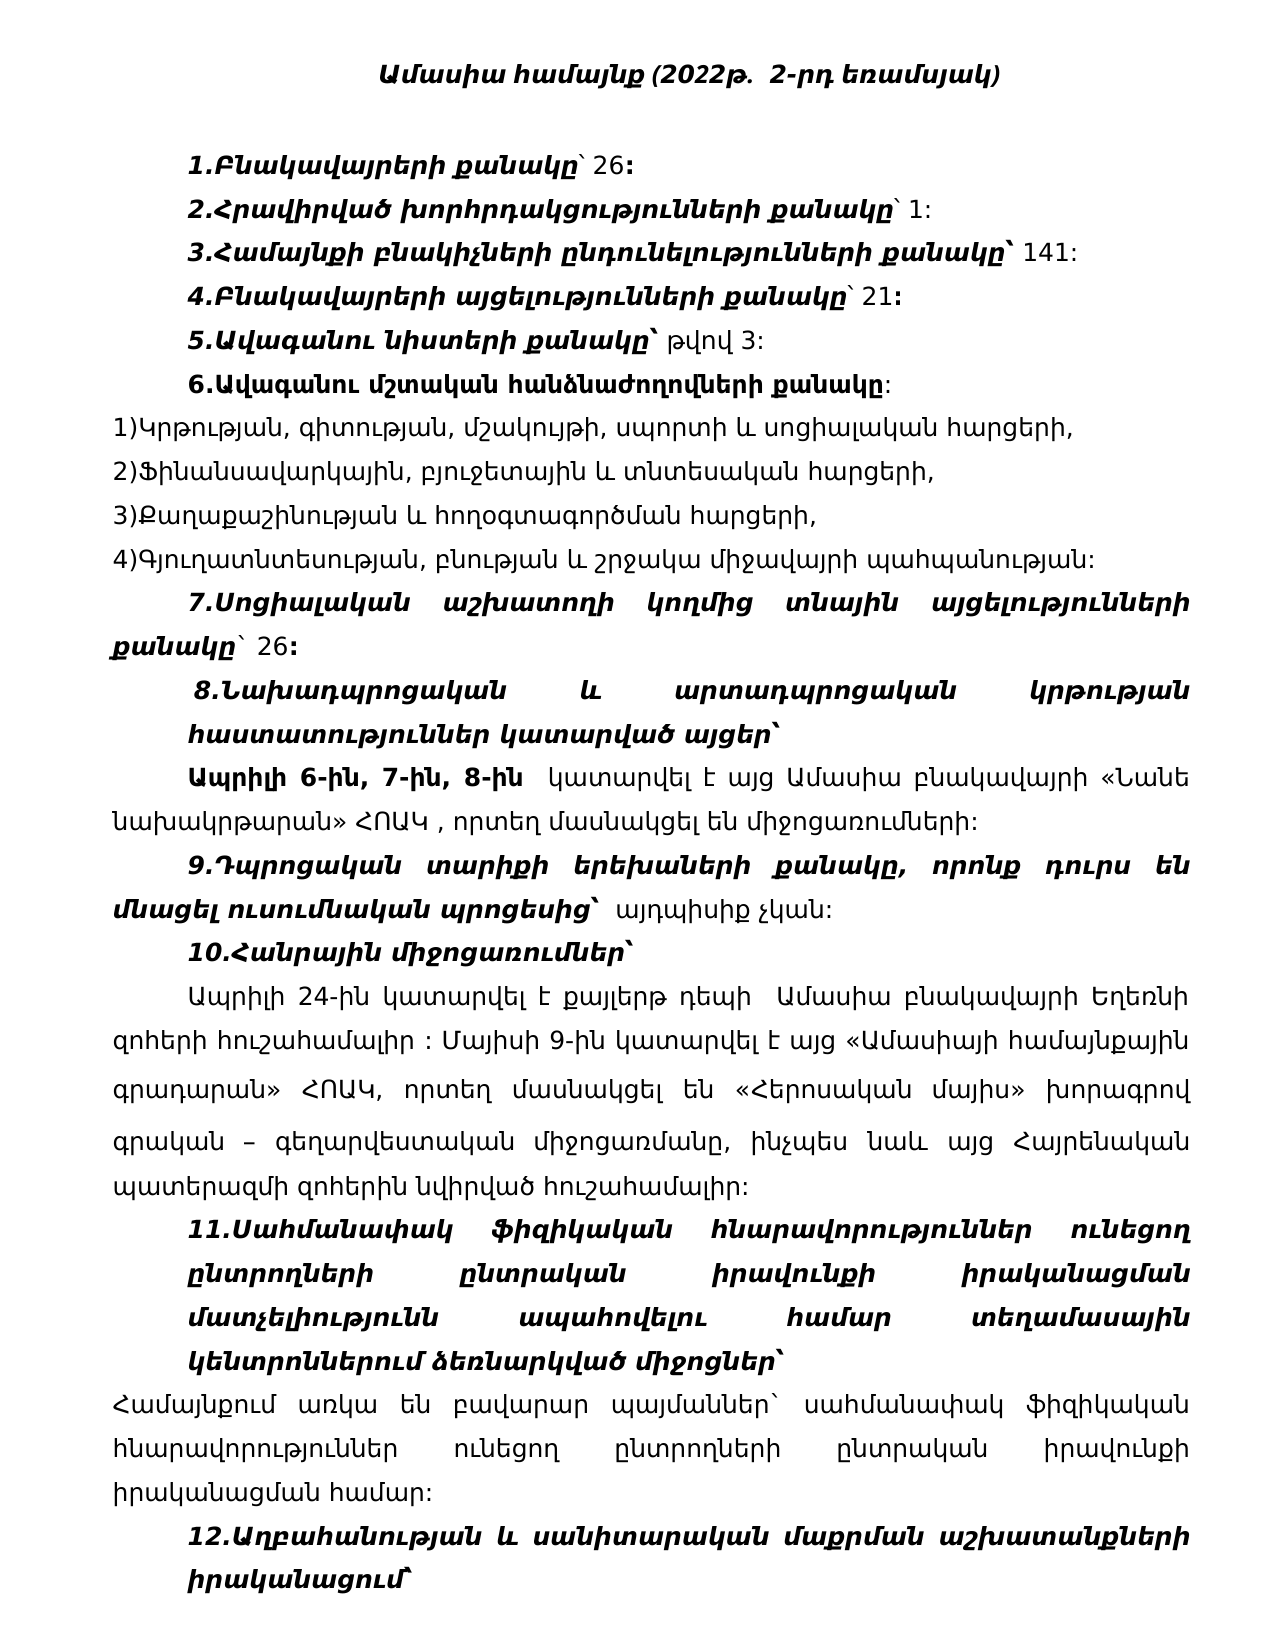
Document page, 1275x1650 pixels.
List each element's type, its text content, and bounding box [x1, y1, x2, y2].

text 9.Դպրոցական տարիքի երեխաների քանակը, որոնք դուրս են մնացել ուսումնական պրոցեսից՝ այդպիսիք չկան: [112, 851, 1191, 924]
text 12.Աղբահանության և սանիտարական մաքրման աշխատանքների իրականացում՝ [187, 1522, 1191, 1595]
text 1.Բնակավայրերի քանակը՝ 26: [112, 151, 1191, 180]
text 7.Սոցիալական աշխատողի կողմից տնային այցելությունների քանակը` 26: [112, 588, 1191, 661]
text Ապրիլի 24-ին կատարվել է քայլերթ դեպի Ամասիա բնակավայրի Եղեռնի զոհերի հուշահամալիր : Մայիսի 9-ին կատարվել է այց «Ամասիայի համայնքային գրադարան» ՀՈԱԿ, որտեղ մասնակցել են «Հերոսական մայիս» խորագրով գրական – գեղարվեստական միջոցառմանը, ինչպես նաև այց Հայրենական պատերազմի զոհերին նվիրված հուշահամալիր: [112, 982, 1191, 1201]
text Ապրիլի 6-ին, 7-ին, 8-ին կատարվել է այց Ամասիա բնակավայրի «Նանե նախակրթարան» ՀՈԱԿ , որտեղ մասնակցել են միջոցառումների: [112, 763, 1191, 836]
text 4)Գյուղատնտեսության, բնության և շրջակա միջավայրի պահպանության: [112, 545, 1191, 574]
text Ամասիա համայնք (2022թ. 2-րդ եռամսյակ) [112, 56, 1191, 90]
text Համայնքում առկա են բավարար պայմաններ` սահմանափակ ֆիզիկական հնարավորություններ ունեցող ընտրողների ընտրական իրավունքի իրականացման համար: [112, 1391, 1191, 1507]
text 2)Ֆինանսավարկային, բյուջետային և տնտեսական հարցերի, [112, 457, 1191, 486]
text 3)Քաղաքաշինության և հողօգտագործման հարցերի, [112, 501, 1191, 530]
text 2.Հրավիրված խորհրդակցությունների քանակը՝ 1: [112, 195, 1191, 224]
text 10.Հանրային միջոցառումներ՝ [112, 938, 1191, 968]
text 4.Բնակավայրերի այցելությունների քանակը՝ 21։ [112, 282, 1191, 311]
text 6.Ավագանու մշտական հանձնաժողովների քանակը: [112, 370, 1191, 399]
text 8.Նախադպրոցական և արտադպրոցական կրթության հաստատություններ կատարված այցեր՝ [187, 676, 1191, 749]
text 1)Կրթության, գիտության, մշակույթի, սպորտի և սոցիալական հարցերի, [112, 413, 1191, 443]
text 5.Ավագանու նիստերի քանակը՝ թվով 3: [112, 326, 1191, 355]
text 11.Սահմանափակ ֆիզիկական հնարավորություններ ունեցող ընտրողների ընտրական իրավունքի իրականացման մատչելիությունն ապահովելու համար տեղամասային կենտրոններում ձեռնարկված միջոցներ՝ [187, 1216, 1191, 1376]
text 3.Համայնքի բնակիչների ընդունելությունների քանակը՝ 141: [112, 238, 1191, 268]
